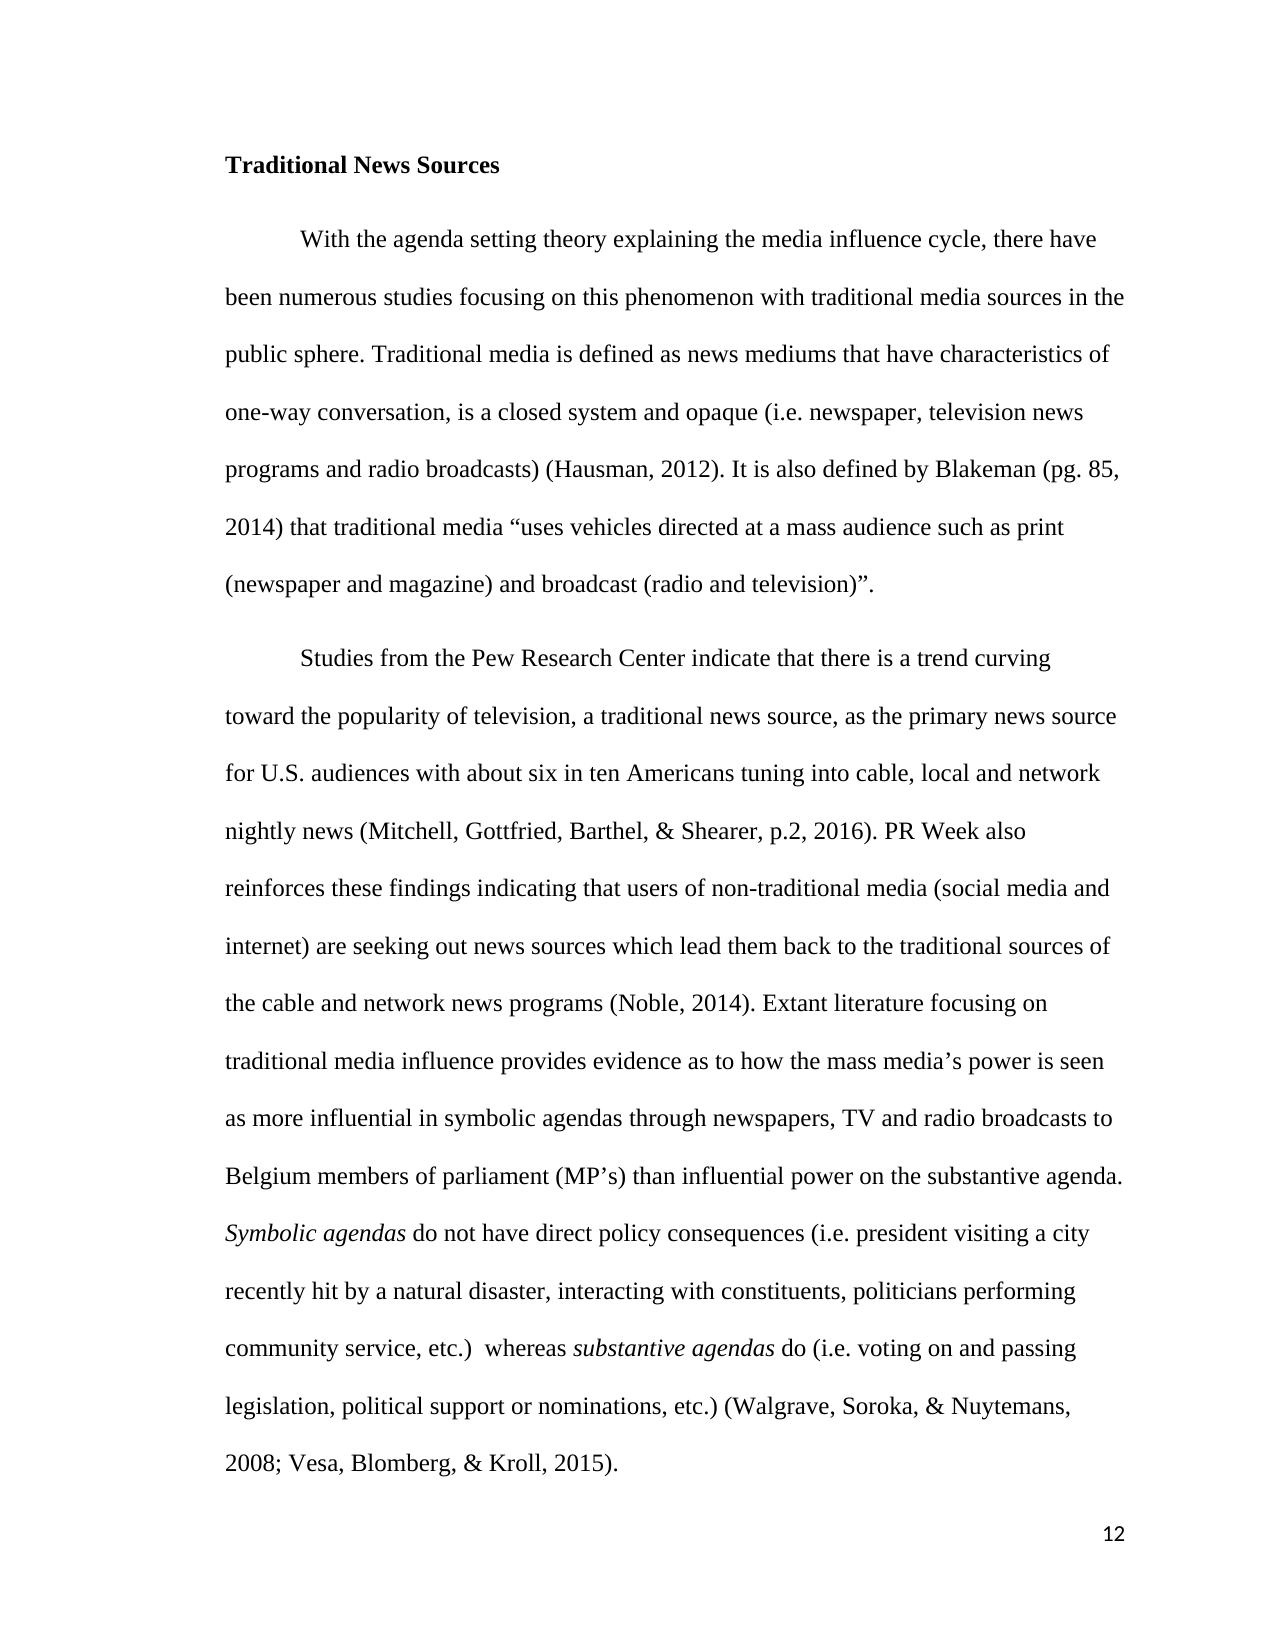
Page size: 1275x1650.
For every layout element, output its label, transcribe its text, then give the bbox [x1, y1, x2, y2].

text Traditional News Sources [225, 150, 1125, 179]
text With the agenda setting theory explaining the media influence cycle, there have been numerous studies focusing on this phenomenon with traditional media sources in the public sphere. Traditional media is defined as news mediums that have characteristics of one-way conversation, is a closed system and opaque (i.e. newspaper, television news programs and radio broadcasts) (Hausman, 2012). It is also defined by Blakeman (pg. 85, 2014) that traditional media “uses vehicles directed at a mass audience such as print (newspaper and magazine) and broadcast (radio and television)”. [225, 224, 1125, 598]
text Studies from the Pew Research Center indicate that there is a trend curving toward the popularity of television, a traditional news source, as the primary news source for U.S. audiences with about six in ten Americans tuning into cable, local and network nightly news (Mitchell, Gottfried, Barthel, & Shearer, p.2, 2016). PR Week also reinforces these findings indicating that users of non-traditional media (social media and internet) are seeking out news sources which lead them back to the traditional sources of the cable and network news programs (Noble, 2014). Extant literature focusing on traditional media influence provides evidence as to how the mass media’s power is seen as more influential in symbolic agendas through newspapers, TV and radio broadcasts to Belgium members of parliament (MP’s) than influential power on the substantive agenda. Symbolic agendas do not have direct policy consequences (i.e. president visiting a city recently hit by a natural disaster, interacting with constituents, politicians performing community service, etc.) whereas substantive agendas do (i.e. voting on and passing legislation, political support or nominations, etc.) (Walgrave, Soroka, & Nuytemans, 2008; Vesa, Blomberg, & Kroll, 2015). [225, 643, 1125, 1477]
